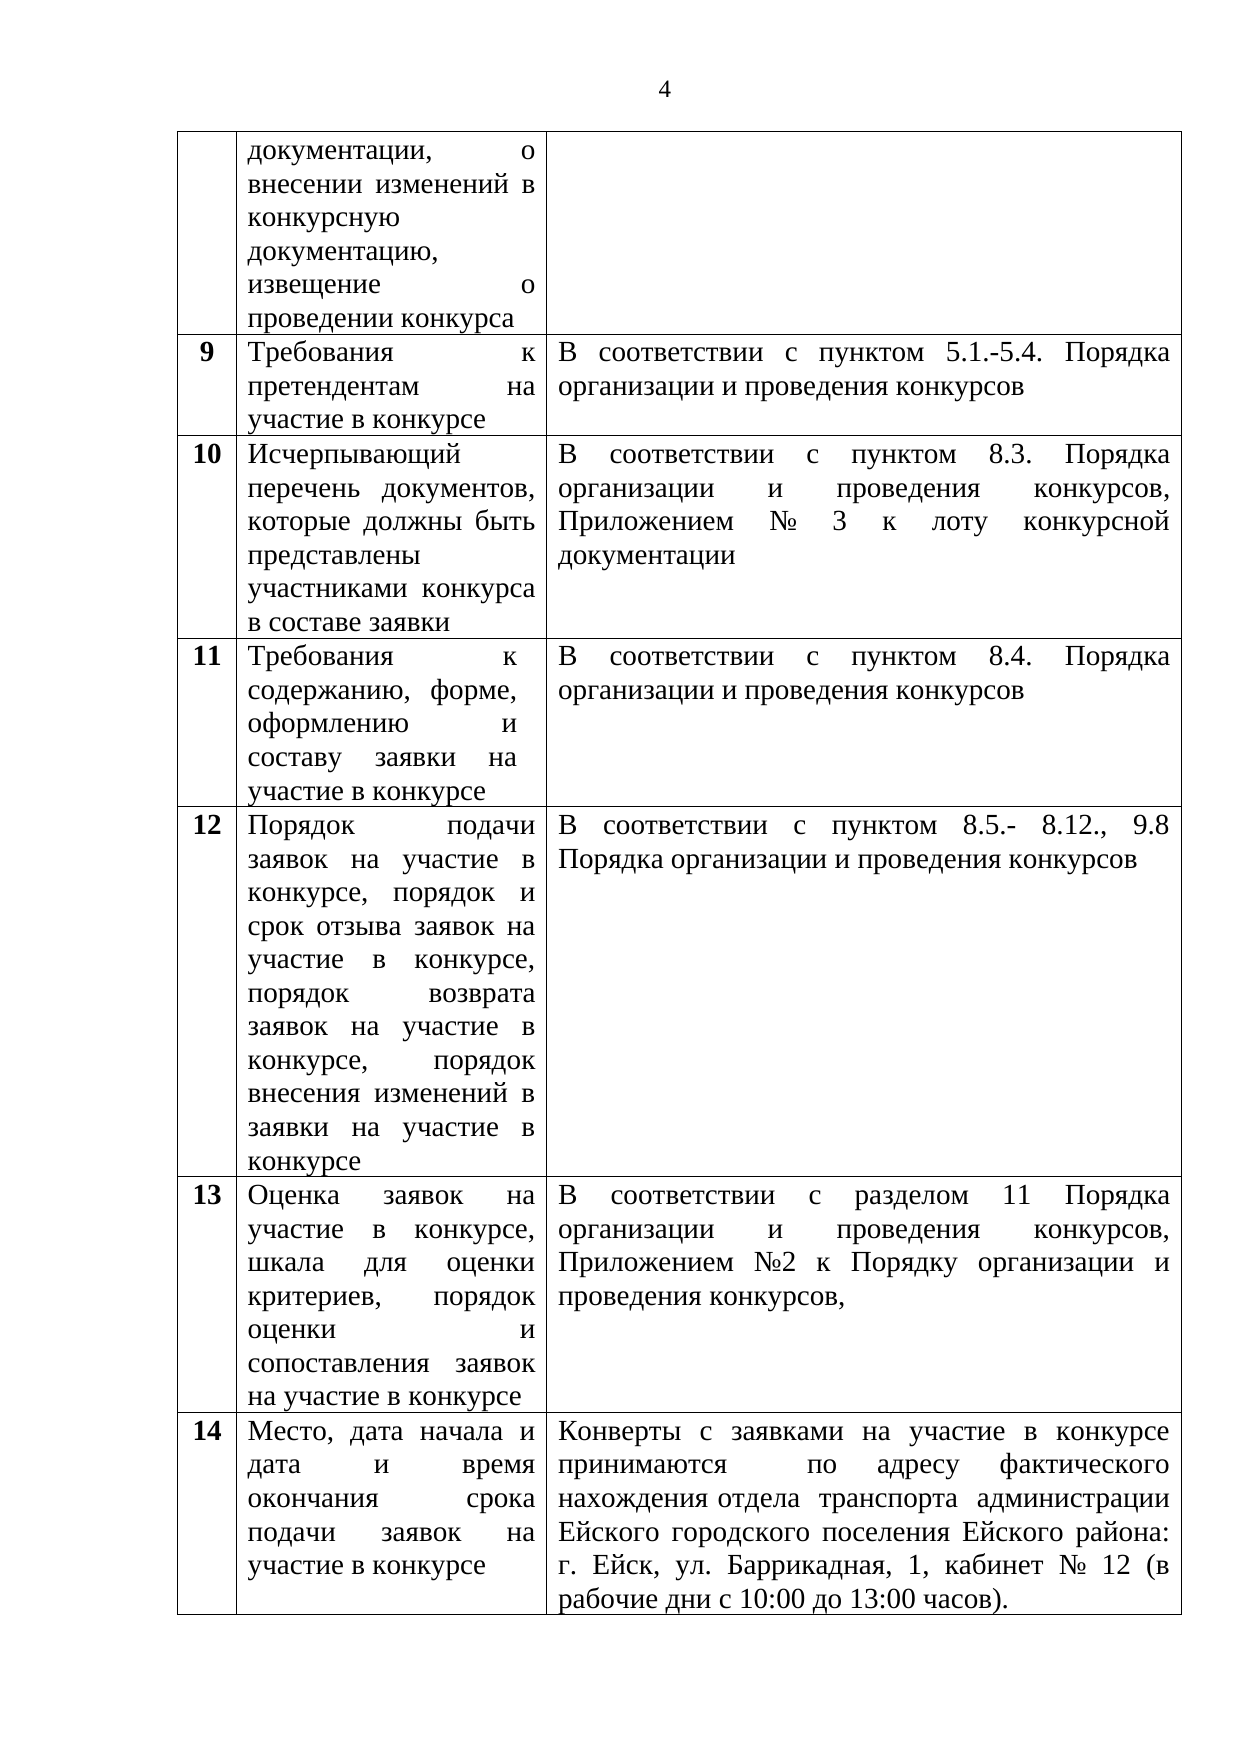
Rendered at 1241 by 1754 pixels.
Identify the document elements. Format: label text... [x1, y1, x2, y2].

table_cell 9 [178, 335, 236, 435]
table_cell В соответствии с пунктом 5.1.-5.4. Порядка организации и проведения конкурсов [547, 335, 1181, 435]
table_cell 11 [178, 639, 236, 806]
table_cell В соответствии с пунктом 8.4. Порядка организации и проведения конкурсов [547, 639, 1181, 806]
table_cell В соответствии с пунктом 8.5.- 8.12., 9.8 Порядка организации и проведения конкурсов [547, 807, 1181, 1176]
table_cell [237, 132, 546, 333]
table_cell Требования к содержанию, форме, оформлению и составу заявки на участие в конкурсе [237, 639, 546, 806]
table_cell Порядок подачи заявок на участие в конкурсе, порядок и срок отзыва заявок на участие в конкурсе, порядок возврата заявок на участие в конкурсе, порядок внесения изменений в заявки на участие в конкурсе [237, 807, 546, 1176]
table_cell Оценка заявок на участие в конкурсе, шкала для оценки критериев, порядок оценки и сопоставления заявок на участие в конкурсе [237, 1177, 546, 1412]
table_cell Исчерпывающий перечень документов, которые должны быть представлены участниками конкурса в составе заявки [237, 436, 546, 637]
table_cell 14 [178, 1413, 236, 1614]
table_cell В соответствии с разделом 11 Порядка организации и проведения конкурсов, Приложением №2 к Порядку организации и проведения конкурсов, [547, 1177, 1181, 1412]
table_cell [237, 1413, 546, 1614]
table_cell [547, 132, 1181, 333]
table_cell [547, 1413, 1181, 1614]
table_cell 8 [178, 132, 236, 333]
table_cell Требования к претендентам на участие в конкурсе [237, 335, 546, 435]
table_cell В соответствии с пунктом 8.3. Порядка организации и проведения конкурсов, Приложением № 3 к лоту конкурсной документации [547, 436, 1181, 637]
table_cell 12 [178, 807, 236, 1176]
table_cell 10 [178, 436, 236, 637]
table_cell 13 [178, 1177, 236, 1412]
